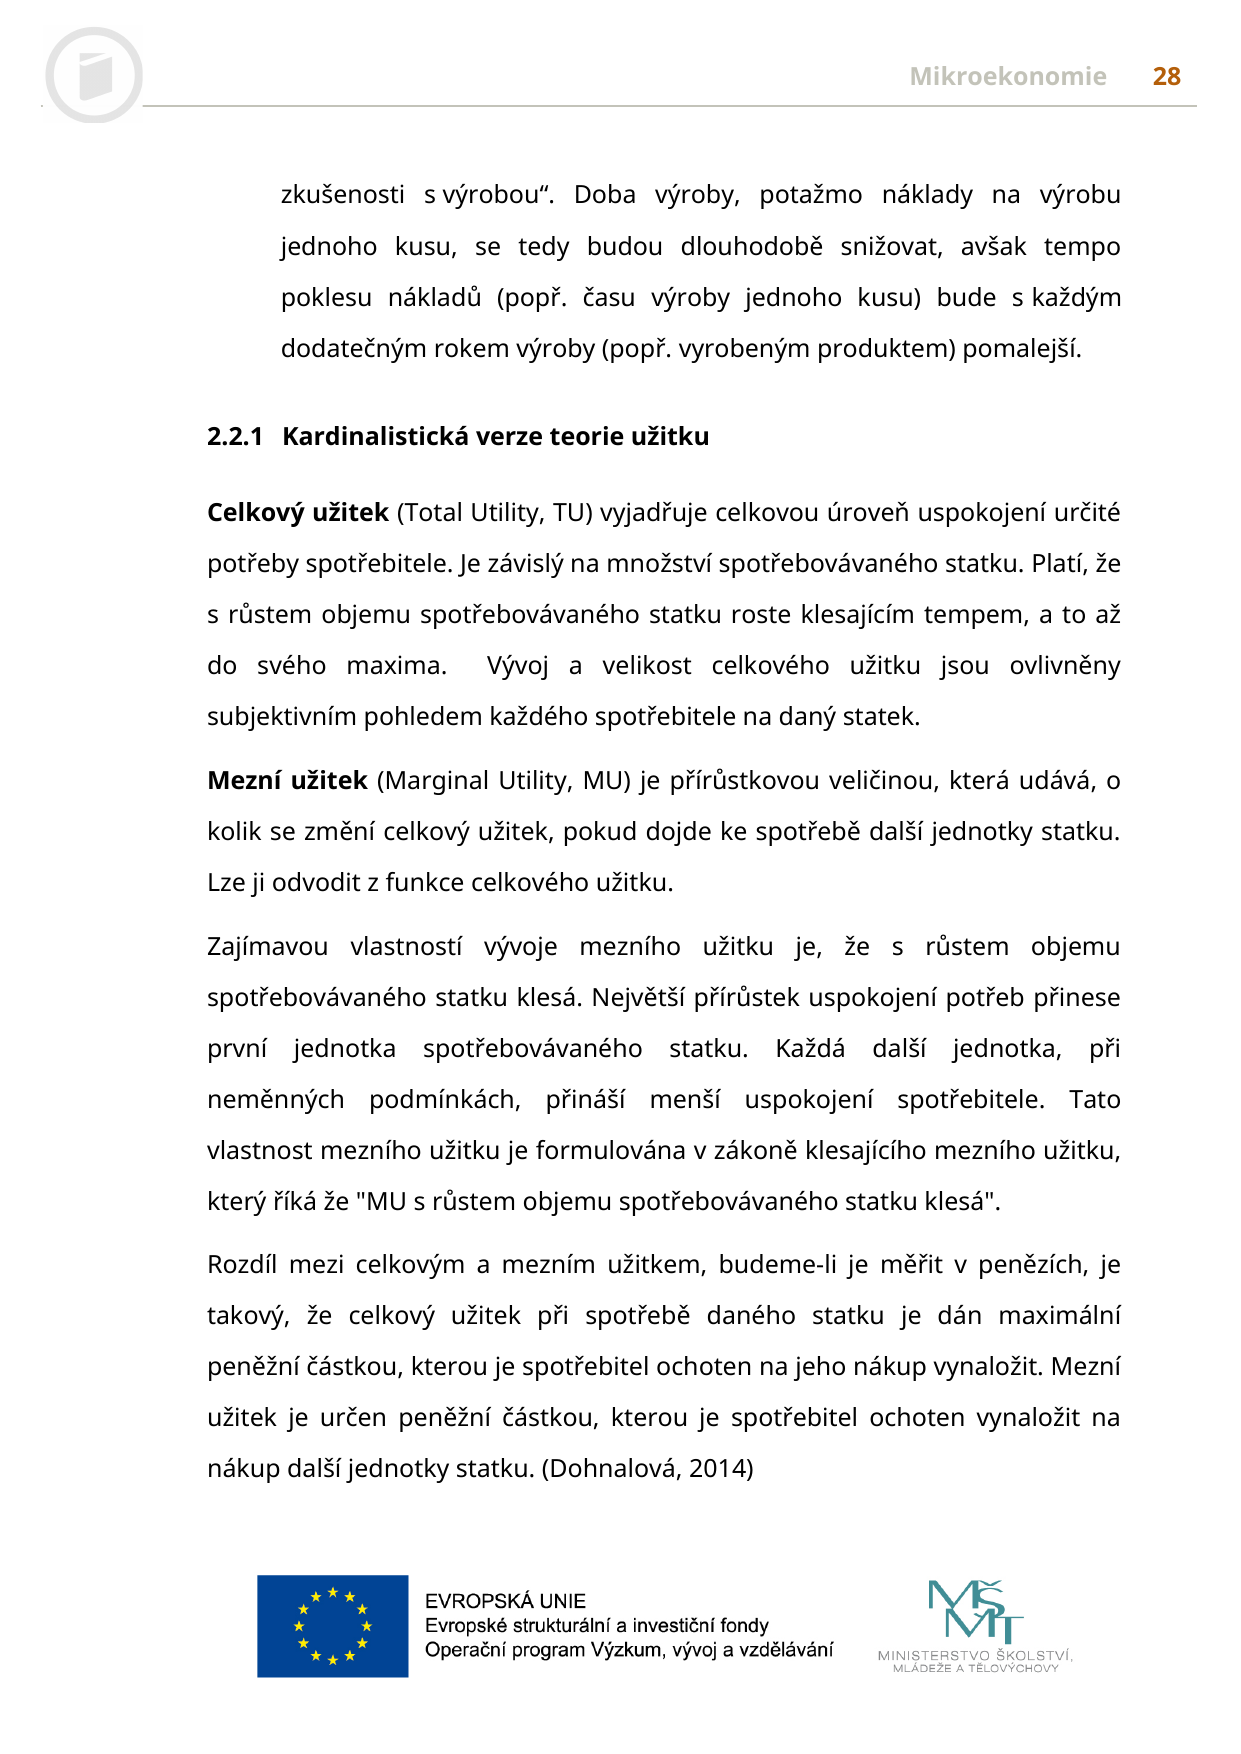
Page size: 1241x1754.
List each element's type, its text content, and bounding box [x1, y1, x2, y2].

text Rozdíl mezi celkovým a mezním užitkem, budeme-li je měřit v penězích, je takový, že celkový užitek při spotřebě daného statku je dán maximální peněžní částkou, kterou je spotřebitel ochoten na jeho nákup vynaložit. Mezní užitek je určen peněžní částkou, kterou je spotřebitel ochoten vynaložit na nákup další jednotky statku. (Dohnalová, 2014) [207, 1247, 1122, 1485]
text Mezní užitek (Marginal Utility, MU) je přírůstkovou veličinou, která udává, o kolik se změní celkový užitek, pokud dojde ke spotřebě další jednotky statku. Lze ji odvodit z funkce celkového užitku. [207, 763, 1122, 899]
text Zajímavou vlastností vývoje mezního užitku je, že s růstem objemu spotřebovávaného statku klesá. Největší přírůstek uspokojení potřeb přinese první jednotka spotřebovávaného statku. Každá další jednotka, při neměnných podmínkách, přináší menší uspokojení spotřebitele. Tato vlastnost mezního užitku je formulována v zákoně klesajícího mezního užitku, který říká že "MU s růstem objemu spotřebovávaného statku klesá". [207, 928, 1122, 1217]
text Celkový užitek (Total Utility, TU) vyjadřuje celkovou úroveň uspokojení určité potřeby spotřebitele. Je závislý na množství spotřebovávaného statku. Platí, že s růstem objemu spotřebovávaného statku roste klesajícím tempem, a to až do svého maxima. Vývoj a velikost celkového užitku jsou ovlivněny subjektivním pohledem každého spotřebitele na daný statek. [207, 495, 1122, 733]
picture [206, 1524, 1123, 1728]
subtitle Kardinalistická verze teorie užitku [207, 419, 1122, 453]
